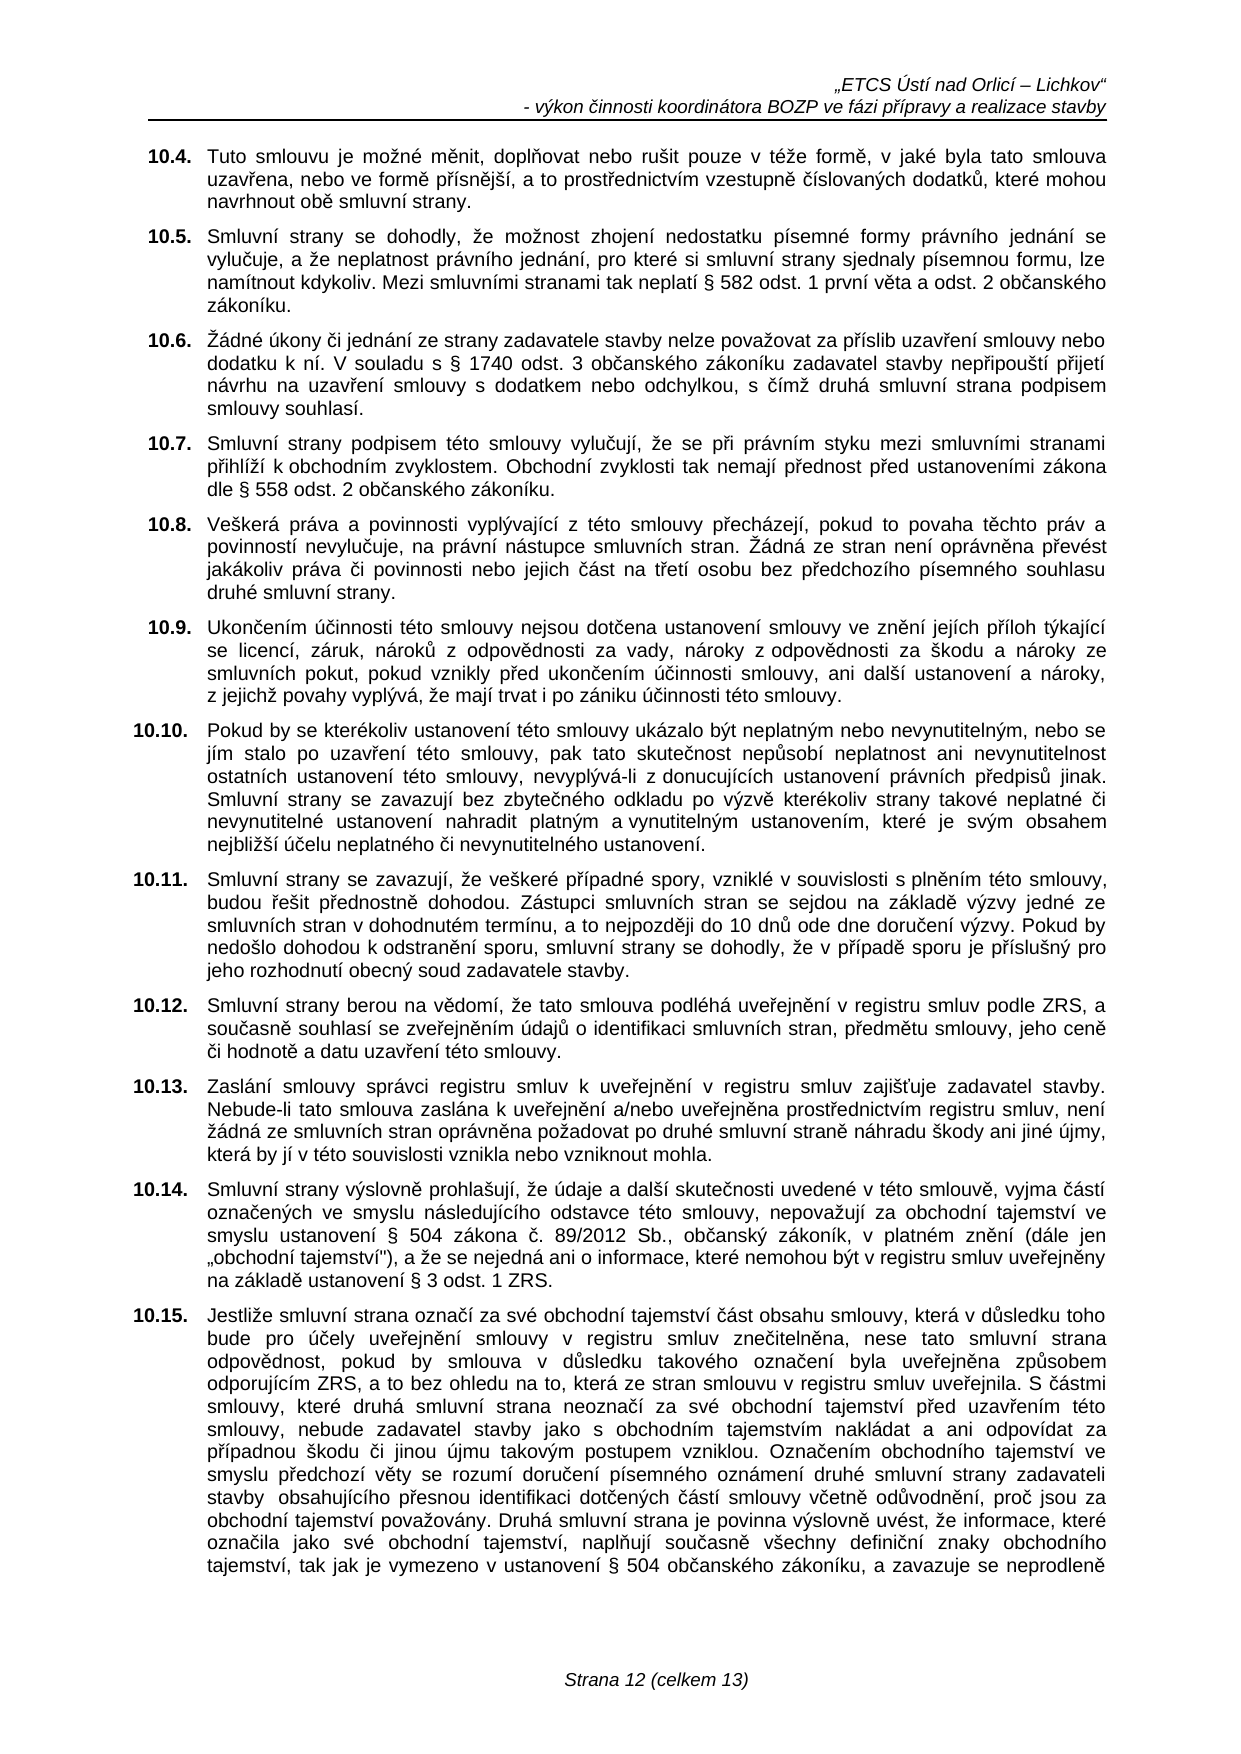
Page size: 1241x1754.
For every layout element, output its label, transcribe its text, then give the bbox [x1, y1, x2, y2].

text 10.9. Ukončením účinnosti této smlouvy nejsou dotčena ustanovení smlouvy ve znění jejích příloh týkající se licencí, záruk, nároků z odpovědnosti za vady, nároky z odpovědnosti za škodu a nároky ze smluvních pokut, pokud vznikly před ukončením účinnosti smlouvy, ani další ustanovení a nároky, z jejichž povahy vyplývá, že mají trvat i po zániku účinnosti této smlouvy. [148, 616, 1107, 707]
text 10.10. Pokud by se kterékoliv ustanovení této smlouvy ukázalo být neplatným nebo nevynutitelným, nebo se jím stalo po uzavření této smlouvy, pak tato skutečnost nepůsobí neplatnost ani nevynutitelnost ostatních ustanovení této smlouvy, nevyplývá-li z donucujících ustanovení právních předpisů jinak. Smluvní strany se zavazují bez zbytečného odkladu po výzvě kterékoliv strany takové neplatné či nevynutitelné ustanovení nahradit platným a vynutitelným ustanovením, které je svým obsahem nejbližší účelu neplatného či nevynutitelného ustanovení. [133, 719, 1107, 856]
text 10.6. Žádné úkony či jednání ze strany zadavatele stavby nelze považovat za příslib uzavření smlouvy nebo dodatku k ní. V souladu s § 1740 odst. 3 občanského zákoníku zadavatel stavby nepřipouští přijetí návrhu na uzavření smlouvy s dodatkem nebo odchylkou, s čímž druhá smluvní strana podpisem smlouvy souhlasí. [148, 329, 1107, 419]
text 10.12. Smluvní strany berou na vědomí, že tato smlouva podléhá uveřejnění v registru smluv podle ZRS, a současně souhlasí se zveřejněním údajů o identifikaci smluvních stran, předmětu smlouvy, jeho ceně či hodnotě a datu uzavření této smlouvy. [133, 994, 1107, 1062]
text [133, 1304, 1107, 1577]
text 10.4. Tuto smlouvu je možné měnit, doplňovat nebo rušit pouze v téže formě, v jaké byla tato smlouva uzavřena, nebo ve formě přísnější, a to prostřednictvím vzestupně číslovaných dodatků, které mohou navrhnout obě smluvní strany. [148, 145, 1107, 213]
text 10.5. Smluvní strany se dohodly, že možnost zhojení nedostatku písemné formy právního jednání se vylučuje, a že neplatnost právního jednání, pro které si smluvní strany sjednaly písemnou formu, lze namítnout kdykoliv. Mezi smluvními stranami tak neplatí § 582 odst. 1 první věta a odst. 2 občanského zákoníku. [148, 225, 1107, 316]
text 10.11. Smluvní strany se zavazují, že veškeré případné spory, vzniklé v souvislosti s plněním této smlouvy, budou řešit přednostně dohodou. Zástupci smluvních stran se sejdou na základě výzvy jedné ze smluvních stran v dohodnutém termínu, a to nejpozději do 10 dnů ode dne doručení výzvy. Pokud by nedošlo dohodou k odstranění sporu, smluvní strany se dohodly, že v případě sporu je příslušný pro jeho rozhodnutí obecný soud zadavatele stavby. [133, 868, 1107, 982]
text 10.13. Zaslání smlouvy správci registru smluv k uveřejnění v registru smluv zajišťuje zadavatel stavby. Nebude-li tato smlouva zaslána k uveřejnění a/nebo uveřejněna prostřednictvím registru smluv, není žádná ze smluvních stran oprávněna požadovat po druhé smluvní straně náhradu škody ani jiné újmy, která by jí v této souvislosti vznikla nebo vzniknout mohla. [133, 1075, 1107, 1166]
text 10.8. Veškerá práva a povinnosti vyplývající z této smlouvy přecházejí, pokud to povaha těchto práv a povinností nevylučuje, na právní nástupce smluvních stran. Žádná ze stran není oprávněna převést jakákoliv práva či povinnosti nebo jejich část na třetí osobu bez předchozího písemného souhlasu druhé smluvní strany. [148, 513, 1107, 603]
text 10.7. Smluvní strany podpisem této smlouvy vylučují, že se při právním styku mezi smluvními stranami přihlíží k obchodním zvyklostem. Obchodní zvyklosti tak nemají přednost před ustanoveními zákona dle § 558 odst. 2 občanského zákoníku. [148, 432, 1107, 500]
text 10.14. Smluvní strany výslovně prohlašují, že údaje a další skutečnosti uvedené v této smlouvě, vyjma částí označených ve smyslu následujícího odstavce této smlouvy, nepovažují za obchodní tajemství ve smyslu ustanovení § 504 zákona č. 89/2012 Sb., občanský zákoník, v platném znění (dále jen „obchodní tajemství"), a že se nejedná ani o informace, které nemohou být v registru smluv uveřejněny na základě ustanovení § 3 odst. 1 ZRS. [133, 1178, 1107, 1292]
